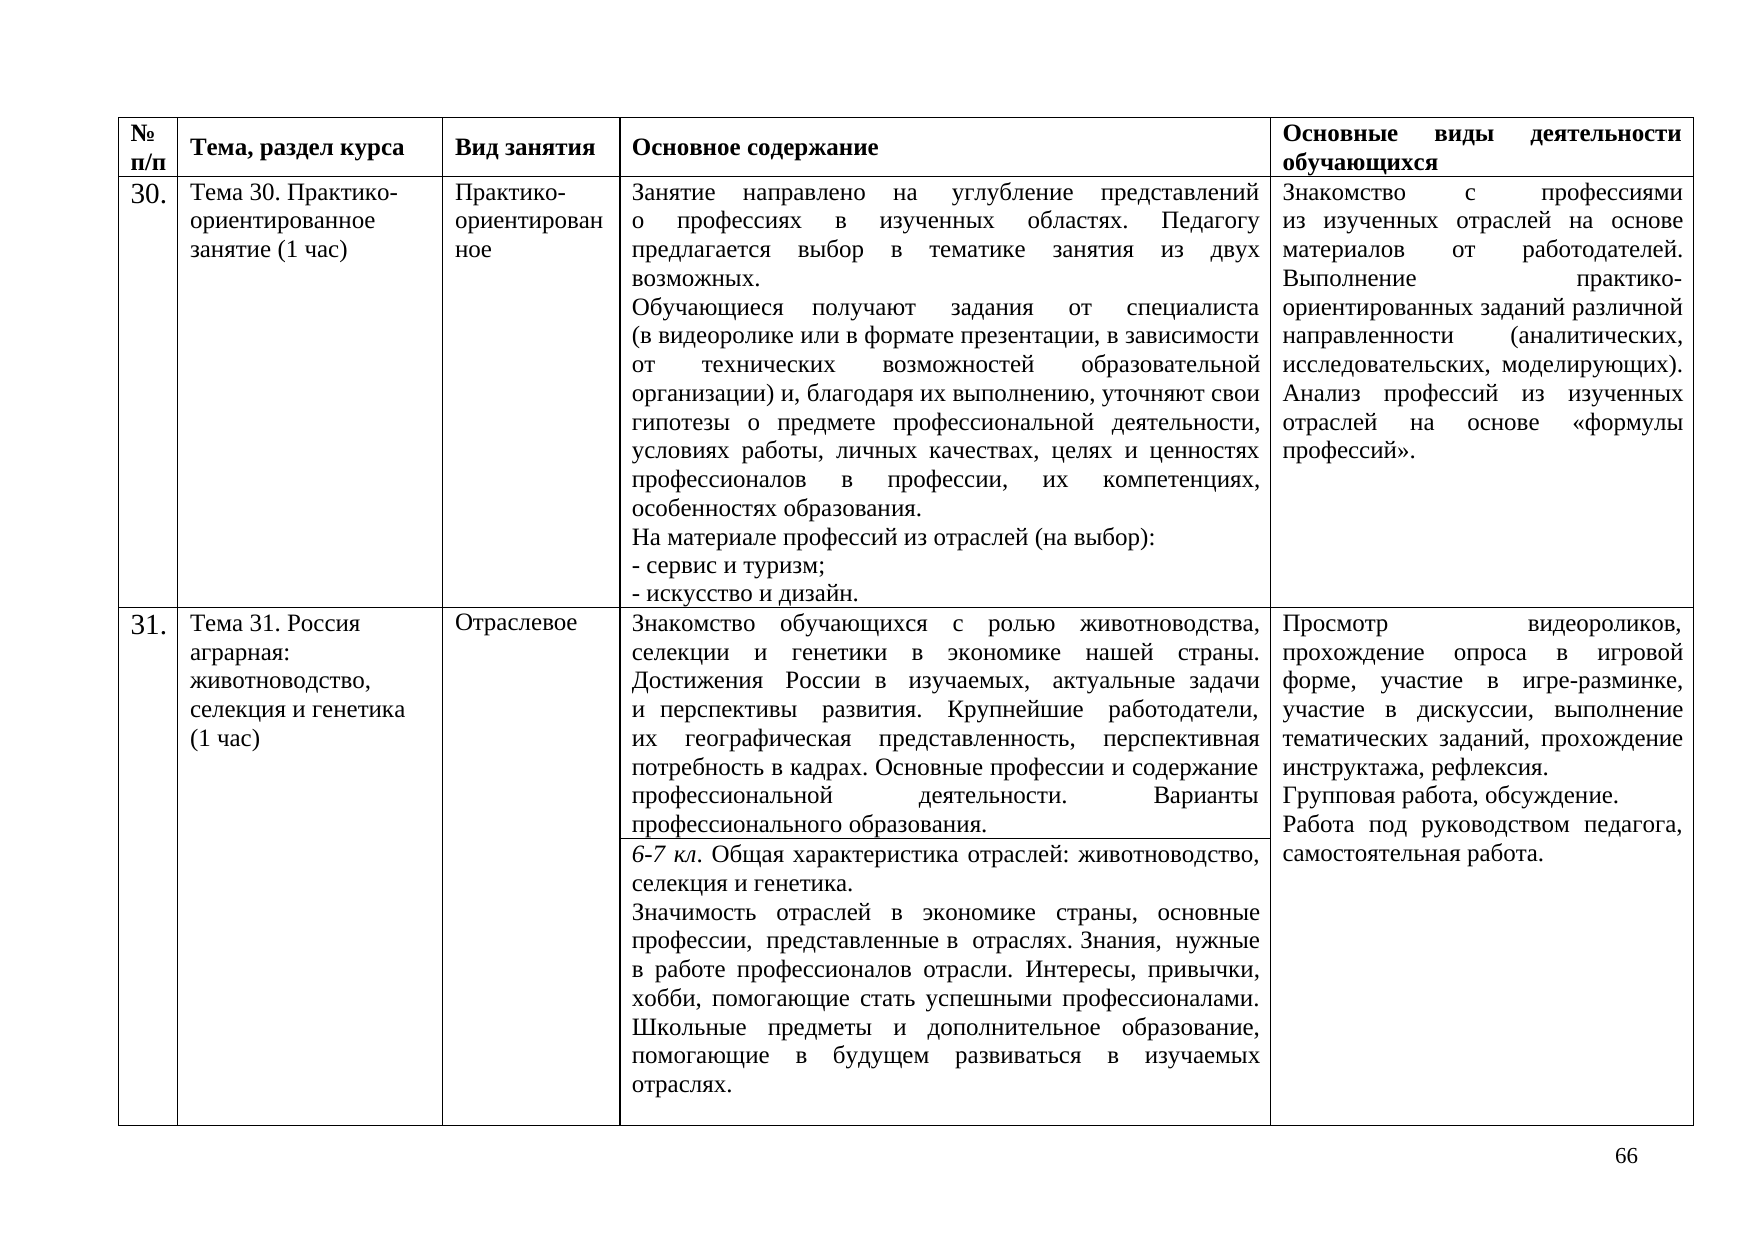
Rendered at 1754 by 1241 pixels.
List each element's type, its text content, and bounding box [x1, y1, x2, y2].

table_cell Знакомство обучающихся с ролью животноводства, селекции и генетики в экономике нашей страны. Достижения России в изучаемых, актуальные задачи и перспективы развития. Крупнейшие работодатели, их географическая представленность, перспективная потребность в кадрах. Основные профессии и содержание профессиональной деятельности. Варианты профессионального образования. [621, 608, 1270, 838]
table_cell Практико- ориентирован ное [443, 177, 619, 607]
table_cell Занятие направлено на углубление представлений о профессиях в изученных областях. Педагогу предлагается выбор в тематике занятия из двух возможных. Обучающиеся получают задания от специалиста (в видеоролике или в формате презентации, в зависимости от технических возможностей образовательной организации) и, благодаря их выполнению, уточняют свои гипотезы о предмете профессиональной деятельности, условиях работы, личных качествах, целях и ценностях профессионалов в профессии, их компетенциях, особенностях образования. На материале профессий из отраслей (на выбор): сервис и туризм; искусство и дизайн. [621, 177, 1270, 607]
table_header Тема, раздел курса [178, 118, 442, 176]
table_cell 6-7 кл. Общая характеристика отраслей: животноводство, селекция и генетика. Значимость отраслей в экономике страны, основные профессии, представленные в отраслях. Знания, нужные в работе профессионалов отрасли. Интересы, привычки, хобби, помогающие стать успешными профессионалами. Школьные предметы и дополнительное образование, помогающие в будущем развиваться в изучаемых отраслях. [621, 839, 1270, 1125]
table_cell 31. [119, 608, 177, 1125]
table_cell Тема 31. Россия аграрная: животноводство, селекция и генетика (1 час) [178, 608, 442, 1125]
table_cell Тема 30. Практико- ориентированное занятие (1 час) [178, 177, 442, 607]
table_cell 30. [119, 177, 177, 607]
table_header Основные виды деятельности обучающихся [1271, 118, 1693, 176]
table_cell Отраслевое [443, 608, 619, 1125]
table_header Основное содержание [621, 118, 1270, 176]
table_header № п/п [119, 118, 177, 176]
table_header Вид занятия [443, 118, 619, 176]
table_cell Знакомство с профессиями из изученных отраслей на основе материалов от работодателей. Выполнение практико- ориентированных заданий различной направленности (аналитических, исследовательских, моделирующих). Анализ профессий из изученных отраслей на основе «формулы профессий». [1271, 177, 1693, 607]
table_cell Просмотр видеороликов, прохождение опроса в игровой форме, участие в игре-разминке, участие в дискуссии, выполнение тематических заданий, прохождение инструктажа, рефлексия. Групповая работа, обсуждение. Работа под руководством педагога, самостоятельная работа. [1271, 608, 1693, 1125]
